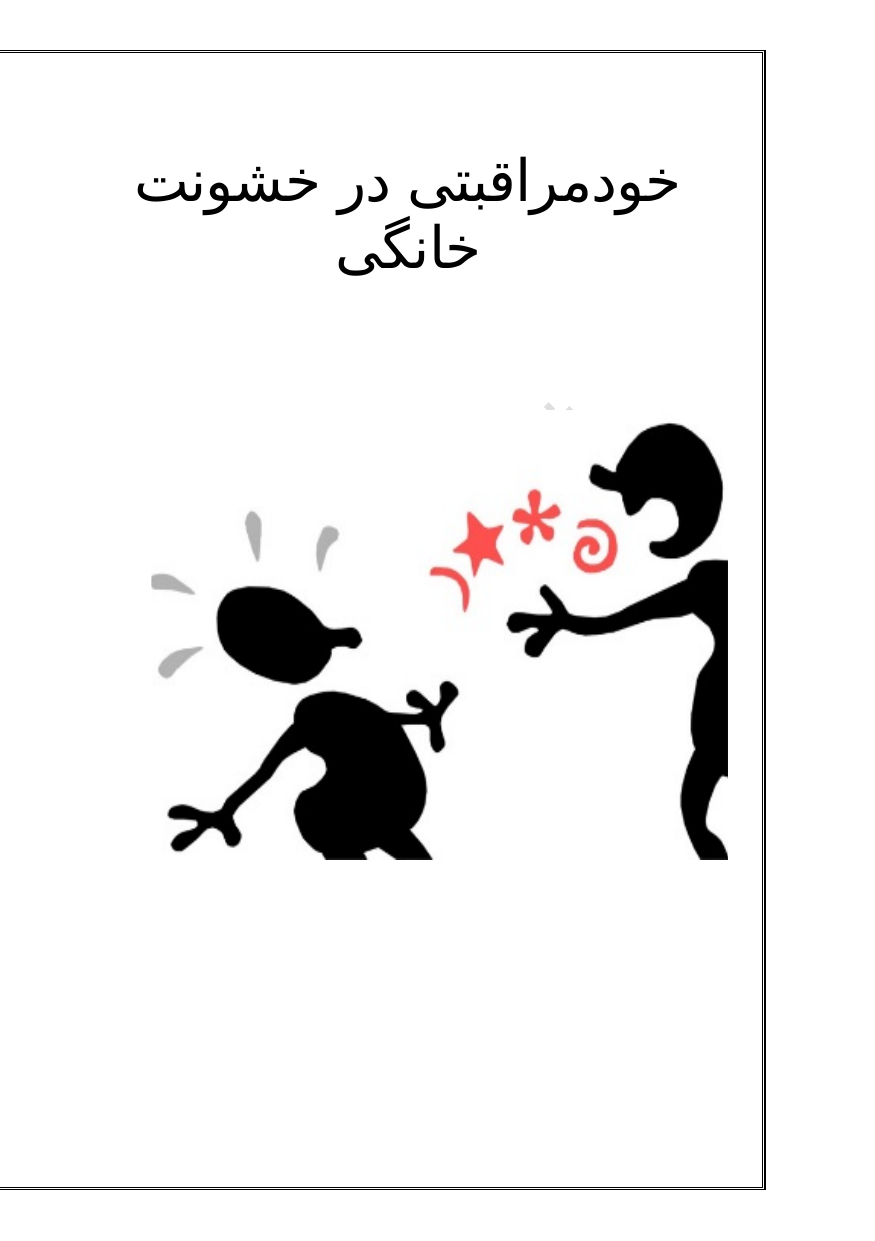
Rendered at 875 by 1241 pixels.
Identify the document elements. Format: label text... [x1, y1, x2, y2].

title خودمراقبتی در خشونت خانگی [119, 147, 697, 283]
picture [151, 410, 728, 860]
